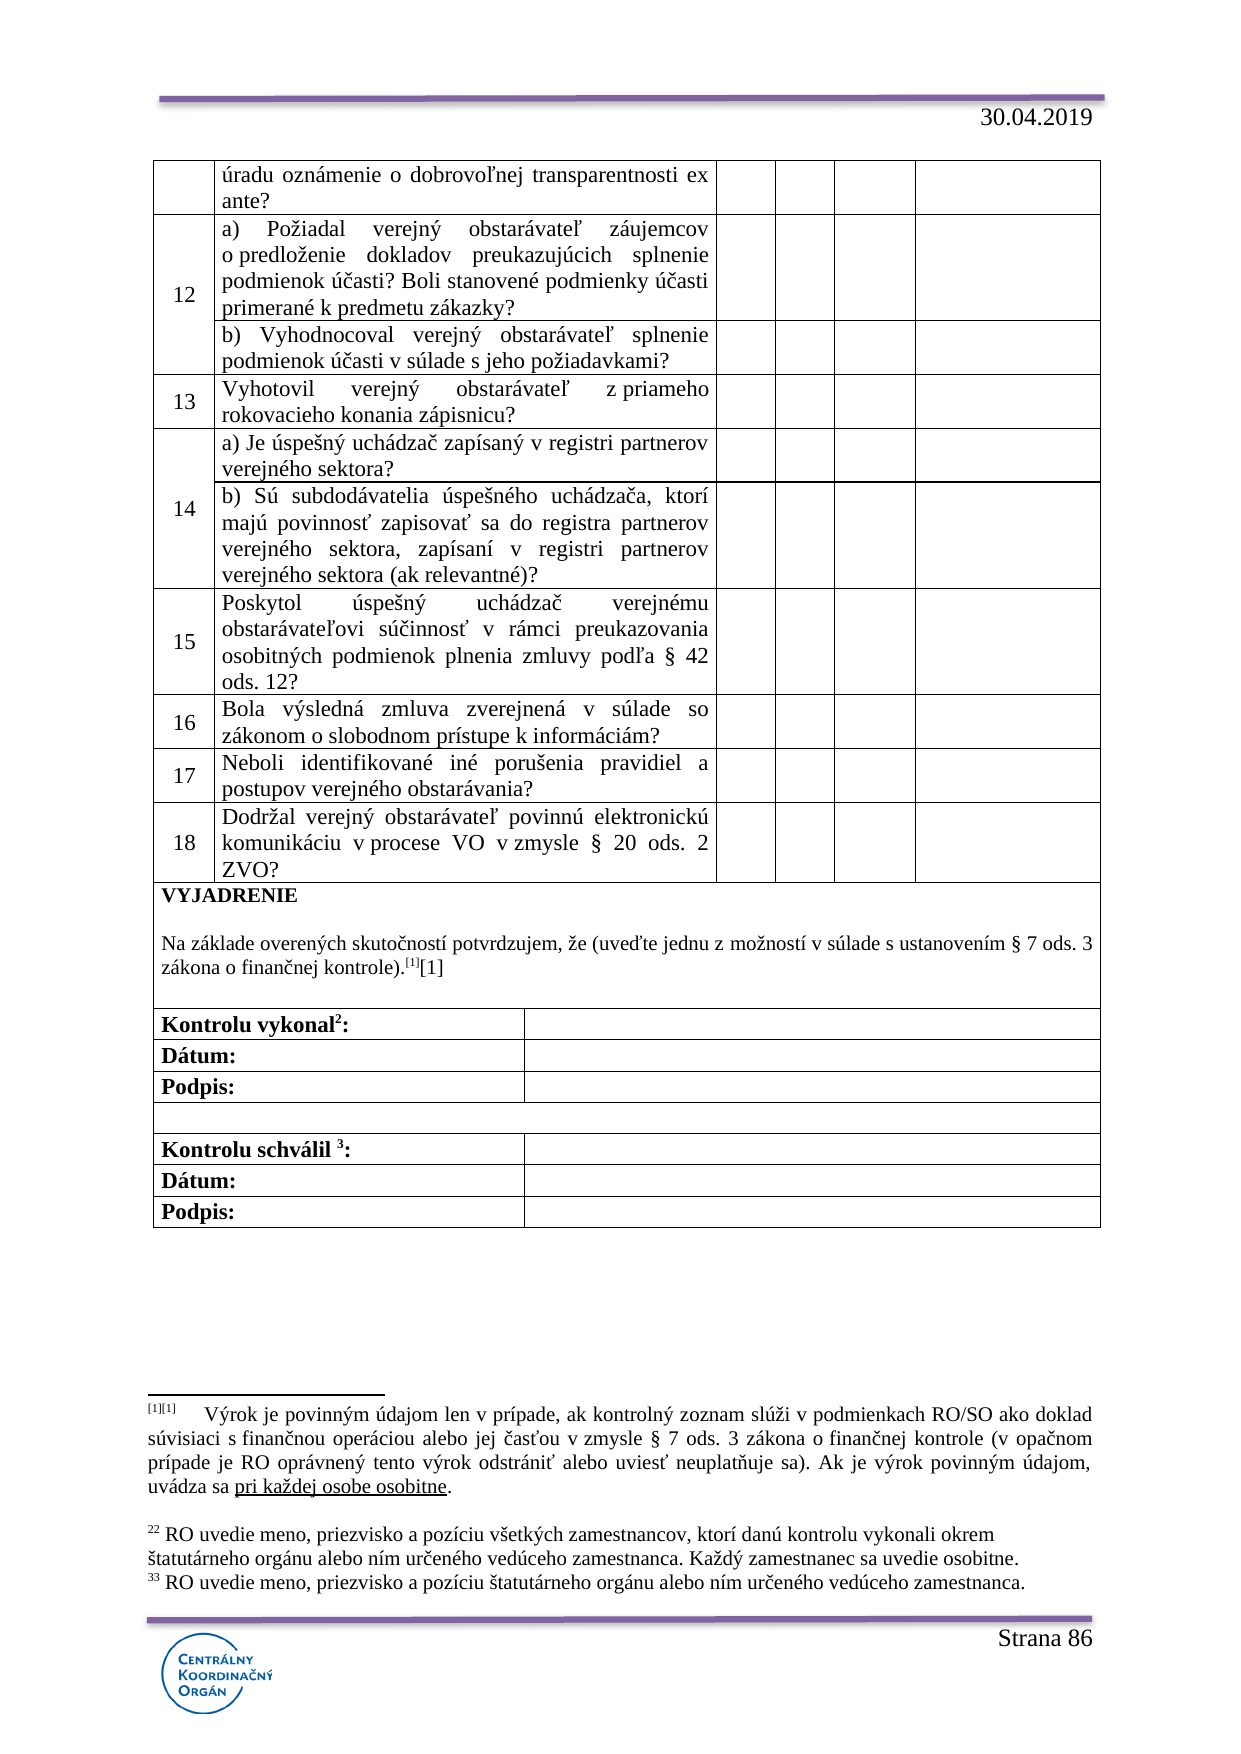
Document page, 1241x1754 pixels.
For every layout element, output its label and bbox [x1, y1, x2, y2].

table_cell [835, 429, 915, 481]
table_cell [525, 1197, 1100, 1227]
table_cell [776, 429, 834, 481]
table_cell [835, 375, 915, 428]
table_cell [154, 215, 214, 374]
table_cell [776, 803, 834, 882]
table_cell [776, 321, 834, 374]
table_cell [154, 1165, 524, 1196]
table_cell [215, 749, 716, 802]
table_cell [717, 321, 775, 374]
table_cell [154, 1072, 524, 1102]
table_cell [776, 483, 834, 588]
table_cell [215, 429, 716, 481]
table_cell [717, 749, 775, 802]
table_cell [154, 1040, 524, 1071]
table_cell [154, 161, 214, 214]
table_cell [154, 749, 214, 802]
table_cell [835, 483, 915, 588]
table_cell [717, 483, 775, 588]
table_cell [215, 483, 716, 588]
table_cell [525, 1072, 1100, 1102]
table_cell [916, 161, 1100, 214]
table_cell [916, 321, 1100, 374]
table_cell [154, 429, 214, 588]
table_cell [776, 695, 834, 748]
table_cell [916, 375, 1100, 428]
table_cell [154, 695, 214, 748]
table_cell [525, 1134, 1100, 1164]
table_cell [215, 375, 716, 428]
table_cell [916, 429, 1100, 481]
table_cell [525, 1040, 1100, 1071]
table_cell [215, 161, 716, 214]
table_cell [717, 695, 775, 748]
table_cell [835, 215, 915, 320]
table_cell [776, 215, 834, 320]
picture [159, 1631, 272, 1713]
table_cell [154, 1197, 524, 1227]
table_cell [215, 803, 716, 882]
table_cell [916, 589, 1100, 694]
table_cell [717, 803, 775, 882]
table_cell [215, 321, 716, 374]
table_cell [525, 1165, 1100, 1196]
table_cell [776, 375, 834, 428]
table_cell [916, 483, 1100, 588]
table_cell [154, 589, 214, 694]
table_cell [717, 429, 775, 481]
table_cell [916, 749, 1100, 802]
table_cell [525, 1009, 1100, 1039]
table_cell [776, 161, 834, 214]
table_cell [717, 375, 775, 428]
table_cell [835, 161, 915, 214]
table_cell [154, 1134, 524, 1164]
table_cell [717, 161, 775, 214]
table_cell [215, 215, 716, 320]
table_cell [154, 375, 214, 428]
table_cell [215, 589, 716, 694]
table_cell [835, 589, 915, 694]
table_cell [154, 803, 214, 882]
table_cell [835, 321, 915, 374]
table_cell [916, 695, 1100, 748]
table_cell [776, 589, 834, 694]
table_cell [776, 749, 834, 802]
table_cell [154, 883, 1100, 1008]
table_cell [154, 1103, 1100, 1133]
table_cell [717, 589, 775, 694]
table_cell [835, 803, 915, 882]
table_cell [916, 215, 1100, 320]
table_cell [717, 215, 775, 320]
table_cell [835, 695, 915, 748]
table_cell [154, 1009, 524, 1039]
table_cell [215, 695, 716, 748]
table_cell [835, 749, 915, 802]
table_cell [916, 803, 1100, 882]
